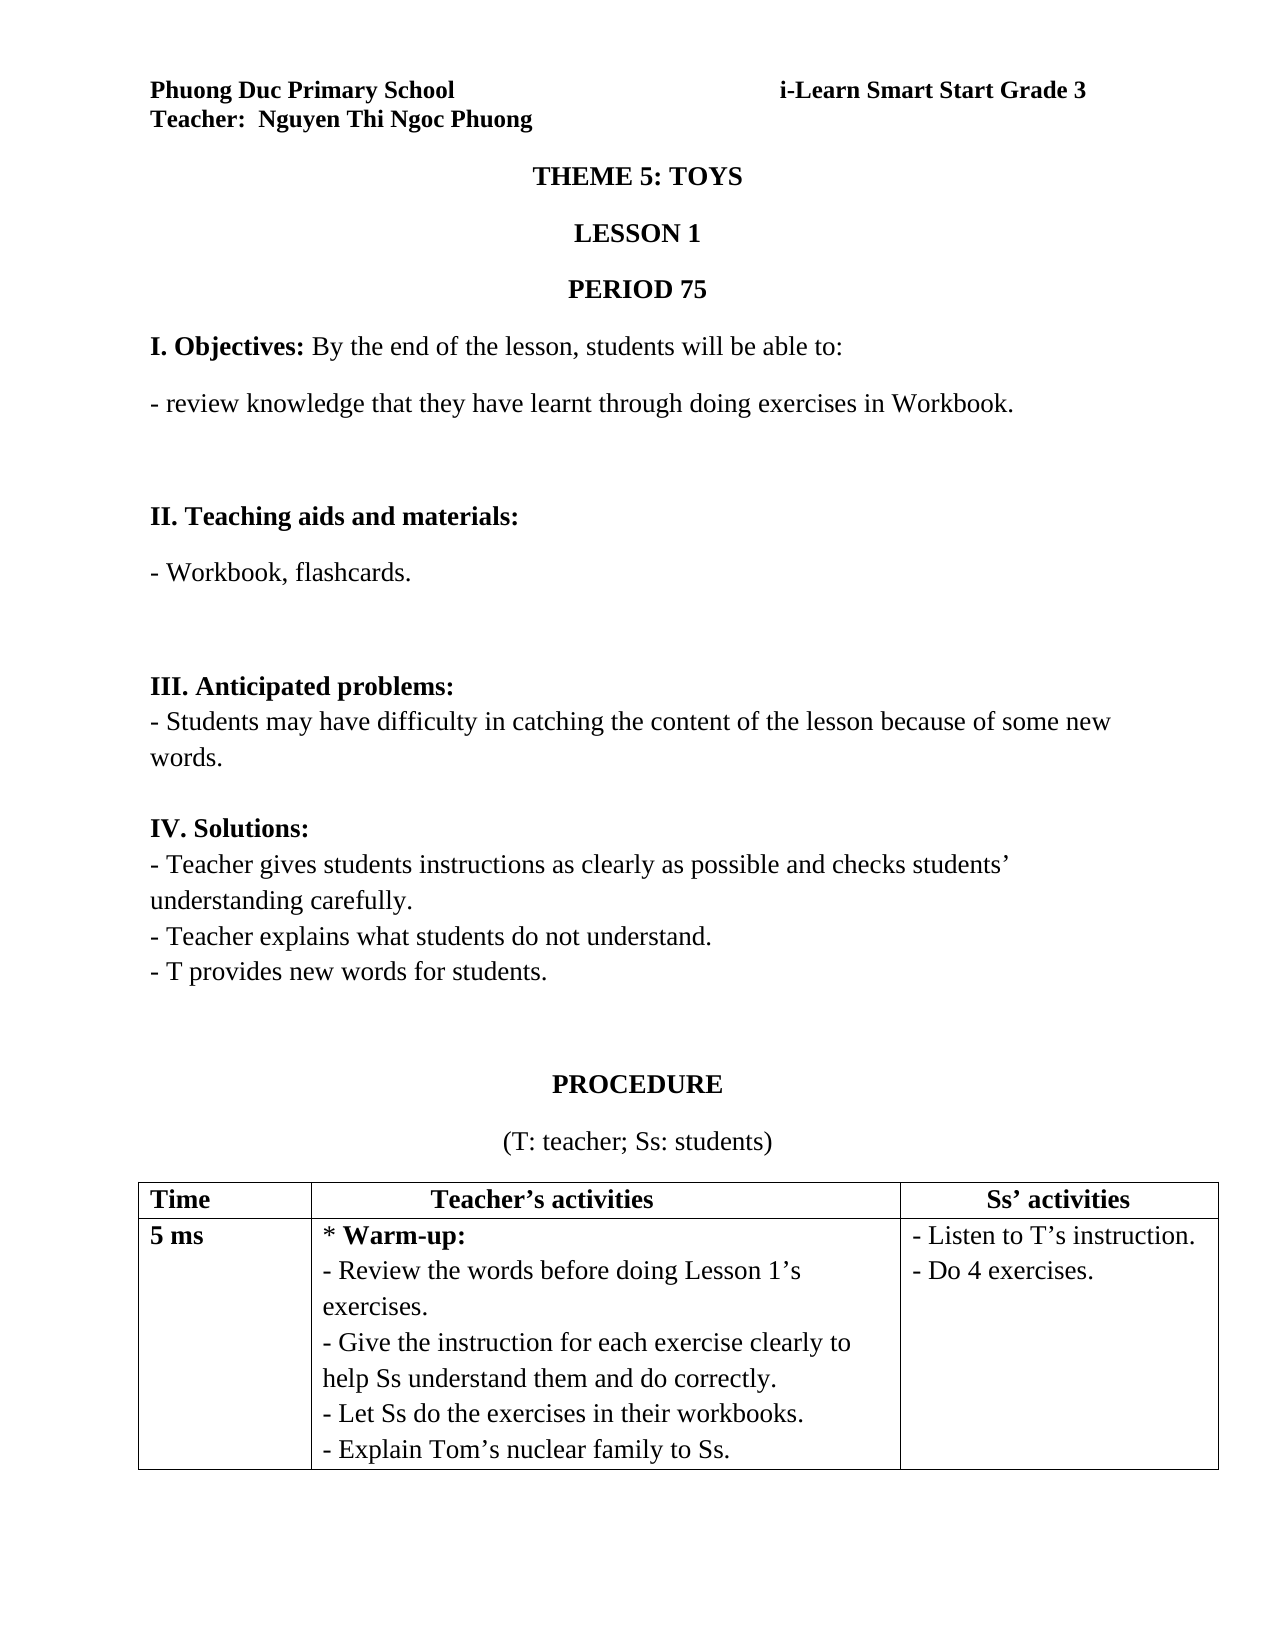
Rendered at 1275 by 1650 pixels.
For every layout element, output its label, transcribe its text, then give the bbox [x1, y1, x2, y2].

text THEME 5: TOYS [150, 161, 1125, 192]
text - Students may have difficulty in catching the content of the lesson because of some new words. [150, 705, 1125, 772]
text II. Teaching aids and materials: [150, 500, 1125, 531]
text PROCEDURE [150, 1068, 1125, 1100]
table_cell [312, 1219, 900, 1469]
text LESSON 1 [150, 217, 1125, 248]
table_header Teacher’s activities [312, 1183, 900, 1218]
text - Workbook, flashcards. [150, 556, 1125, 588]
text - review knowledge that they have learnt through doing exercises in Workbook. [150, 387, 1125, 418]
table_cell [901, 1219, 1218, 1469]
text PERIOD 75 [150, 274, 1125, 305]
text - T provides new words for students. [150, 955, 1125, 987]
text I. Objectives: By the end of the lesson, students will be able to: [150, 330, 1125, 361]
text - Teacher gives students instructions as clearly as possible and checks students’ understanding carefully. [150, 848, 1125, 915]
table_header Time [139, 1183, 311, 1218]
text (T: teacher; Ss: students) [150, 1125, 1125, 1156]
text IV. Solutions: [150, 812, 1125, 844]
text III. Anticipated problems: [150, 669, 1125, 701]
table_cell 5 ms 30 ms [139, 1219, 311, 1469]
text - Teacher explains what students do not understand. [150, 920, 1125, 951]
table_header Ss’ activities [901, 1183, 1218, 1218]
